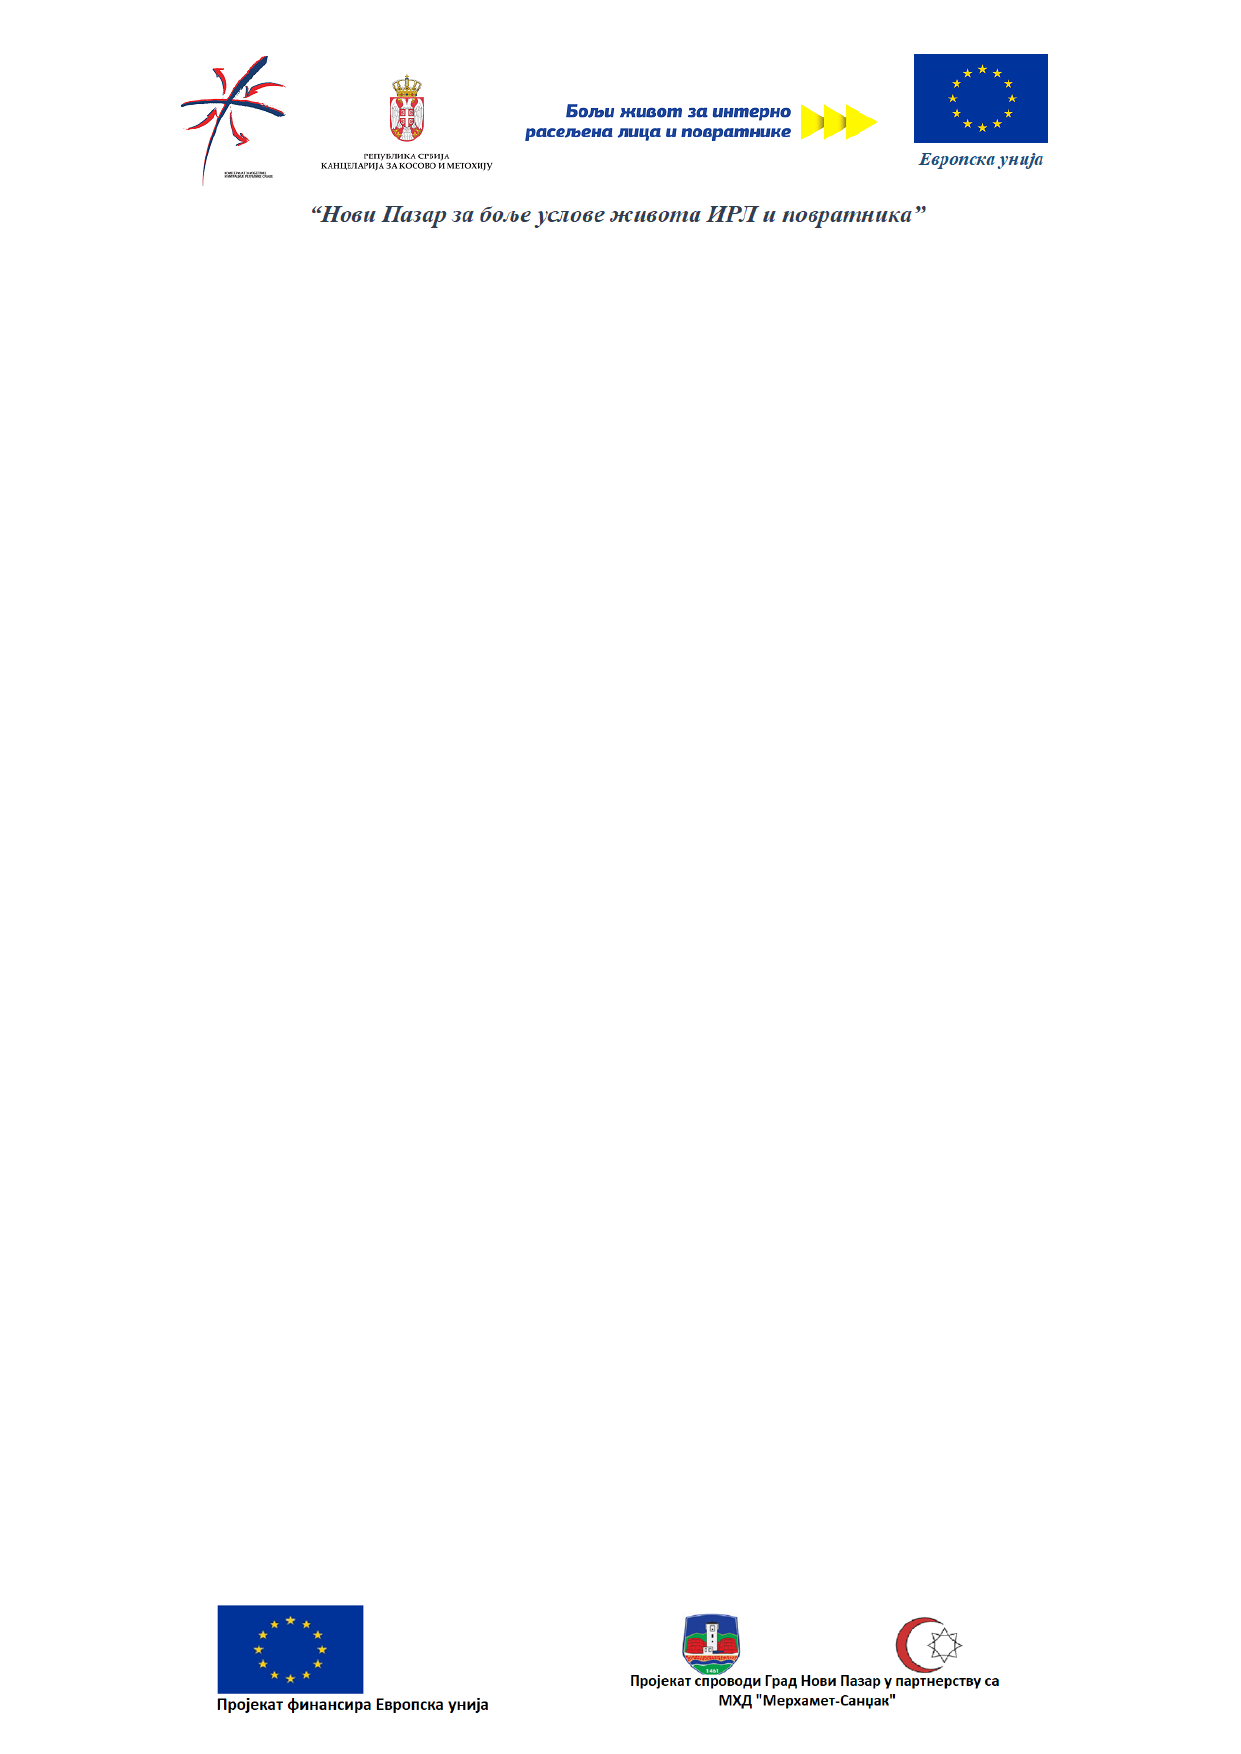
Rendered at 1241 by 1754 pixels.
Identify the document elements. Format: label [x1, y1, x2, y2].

picture [150, 42, 1091, 232]
picture [150, 1602, 1091, 1718]
